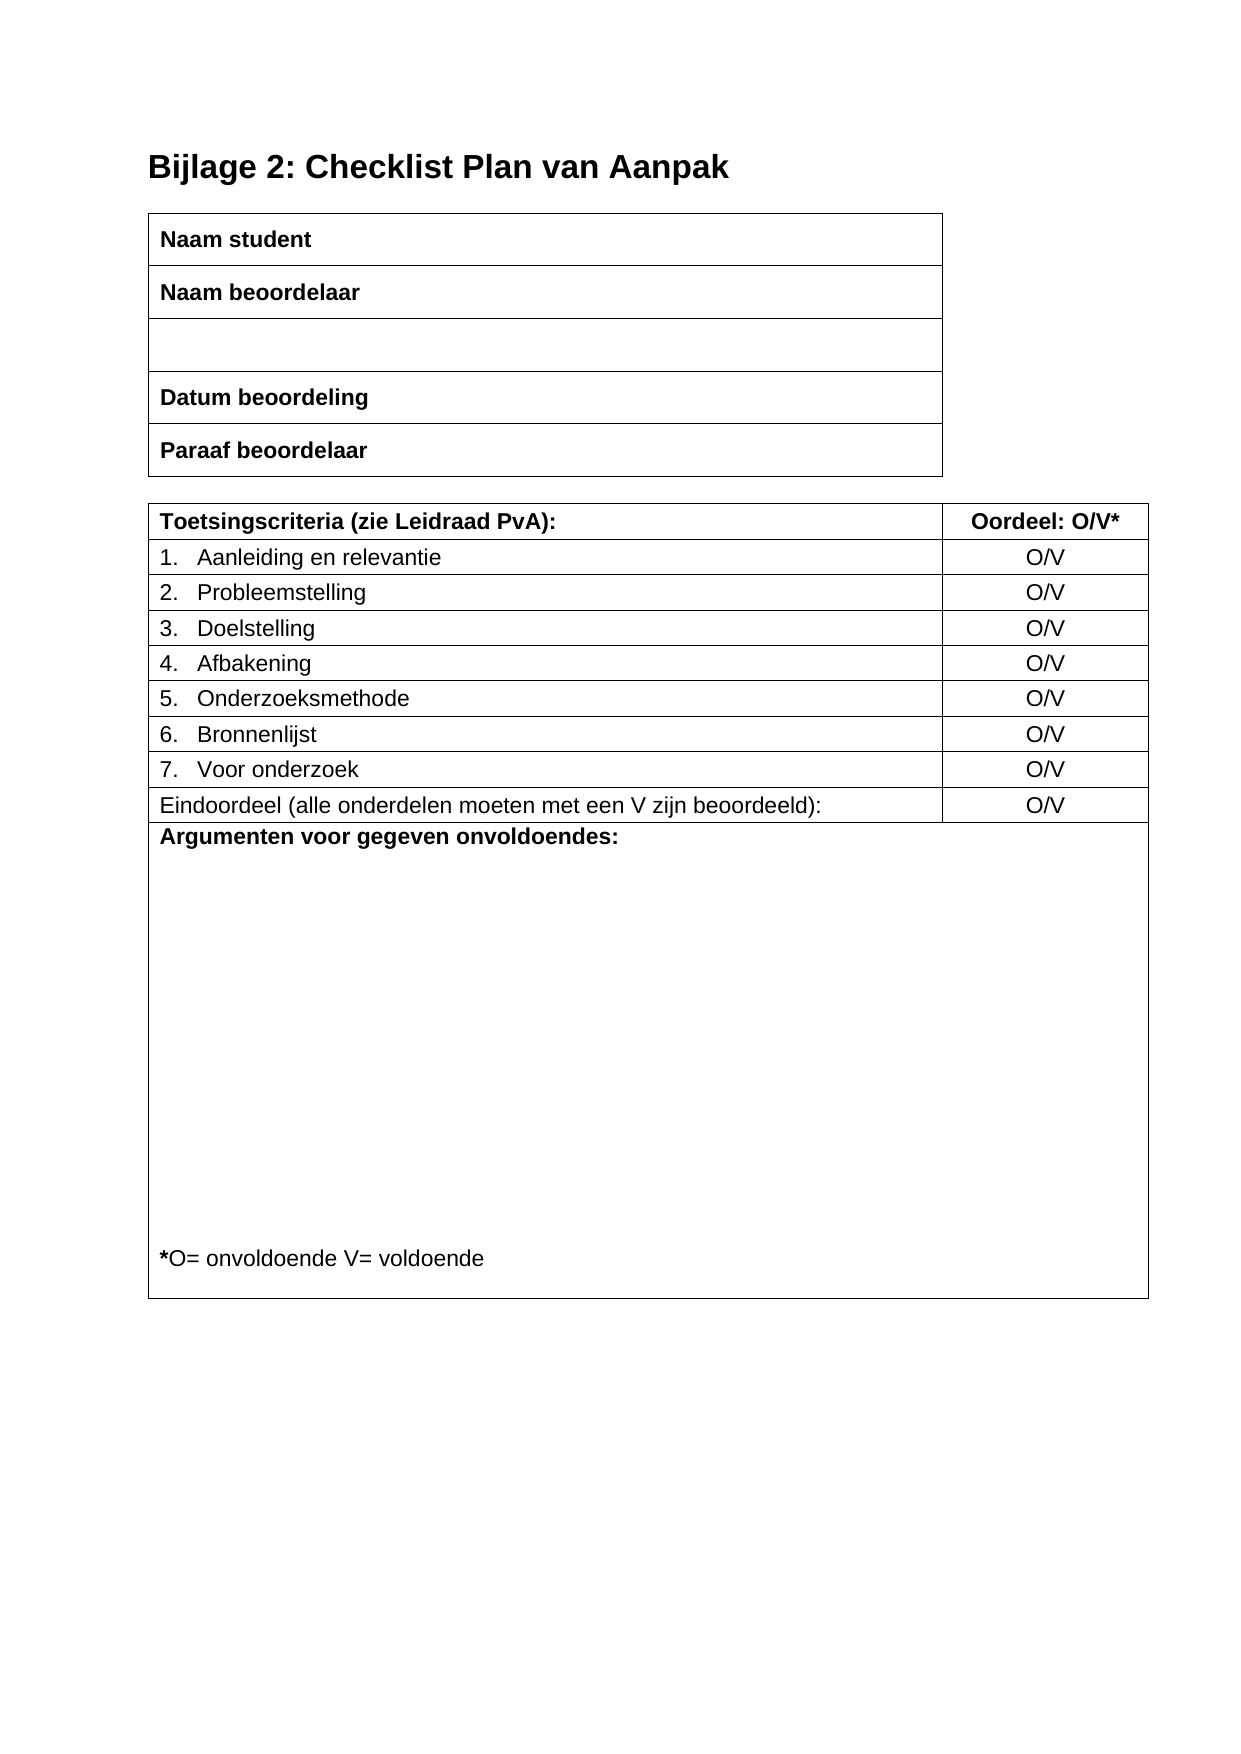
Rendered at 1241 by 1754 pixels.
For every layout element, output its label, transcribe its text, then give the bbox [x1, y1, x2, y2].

table_cell Voor onderzoek [149, 752, 942, 787]
table_cell Aanleiding en relevantie [149, 540, 942, 574]
table_cell O/V [943, 575, 1148, 609]
table_cell [149, 319, 942, 371]
table_cell O/V [943, 646, 1148, 680]
subtitle Bijlage 2: Checklist Plan van Aanpak [148, 148, 1093, 186]
table_cell O/V [943, 540, 1148, 574]
table_cell Afbakening [149, 646, 942, 680]
table_header Oordeel: O/V* [943, 504, 1148, 539]
table_cell O/V [943, 752, 1148, 787]
table_cell Argumenten voor gegeven onvoldoendes: *O= onvoldoende V= voldoende [149, 823, 1148, 1297]
table_cell Naam beoordelaar [149, 266, 942, 318]
table_cell Doelstelling [149, 611, 942, 645]
table_cell O/V [943, 681, 1148, 716]
table_cell Onderzoeksmethode [149, 681, 942, 716]
table_cell Paraaf beoordelaar [149, 424, 942, 476]
table_cell O/V [943, 717, 1148, 751]
table_cell O/V [943, 611, 1148, 645]
table_cell O/V [943, 788, 1148, 822]
table_cell Eindoordeel (alle onderdelen moeten met een V zijn beoordeeld): [149, 788, 942, 822]
table_cell Probleemstelling [149, 575, 942, 609]
table_cell Datum beoordeling [149, 372, 942, 423]
table_header Toetsingscriteria (zie Leidraad PvA): [149, 504, 942, 539]
table_cell Bronnenlijst [149, 717, 942, 751]
table_header Naam student [149, 214, 942, 265]
